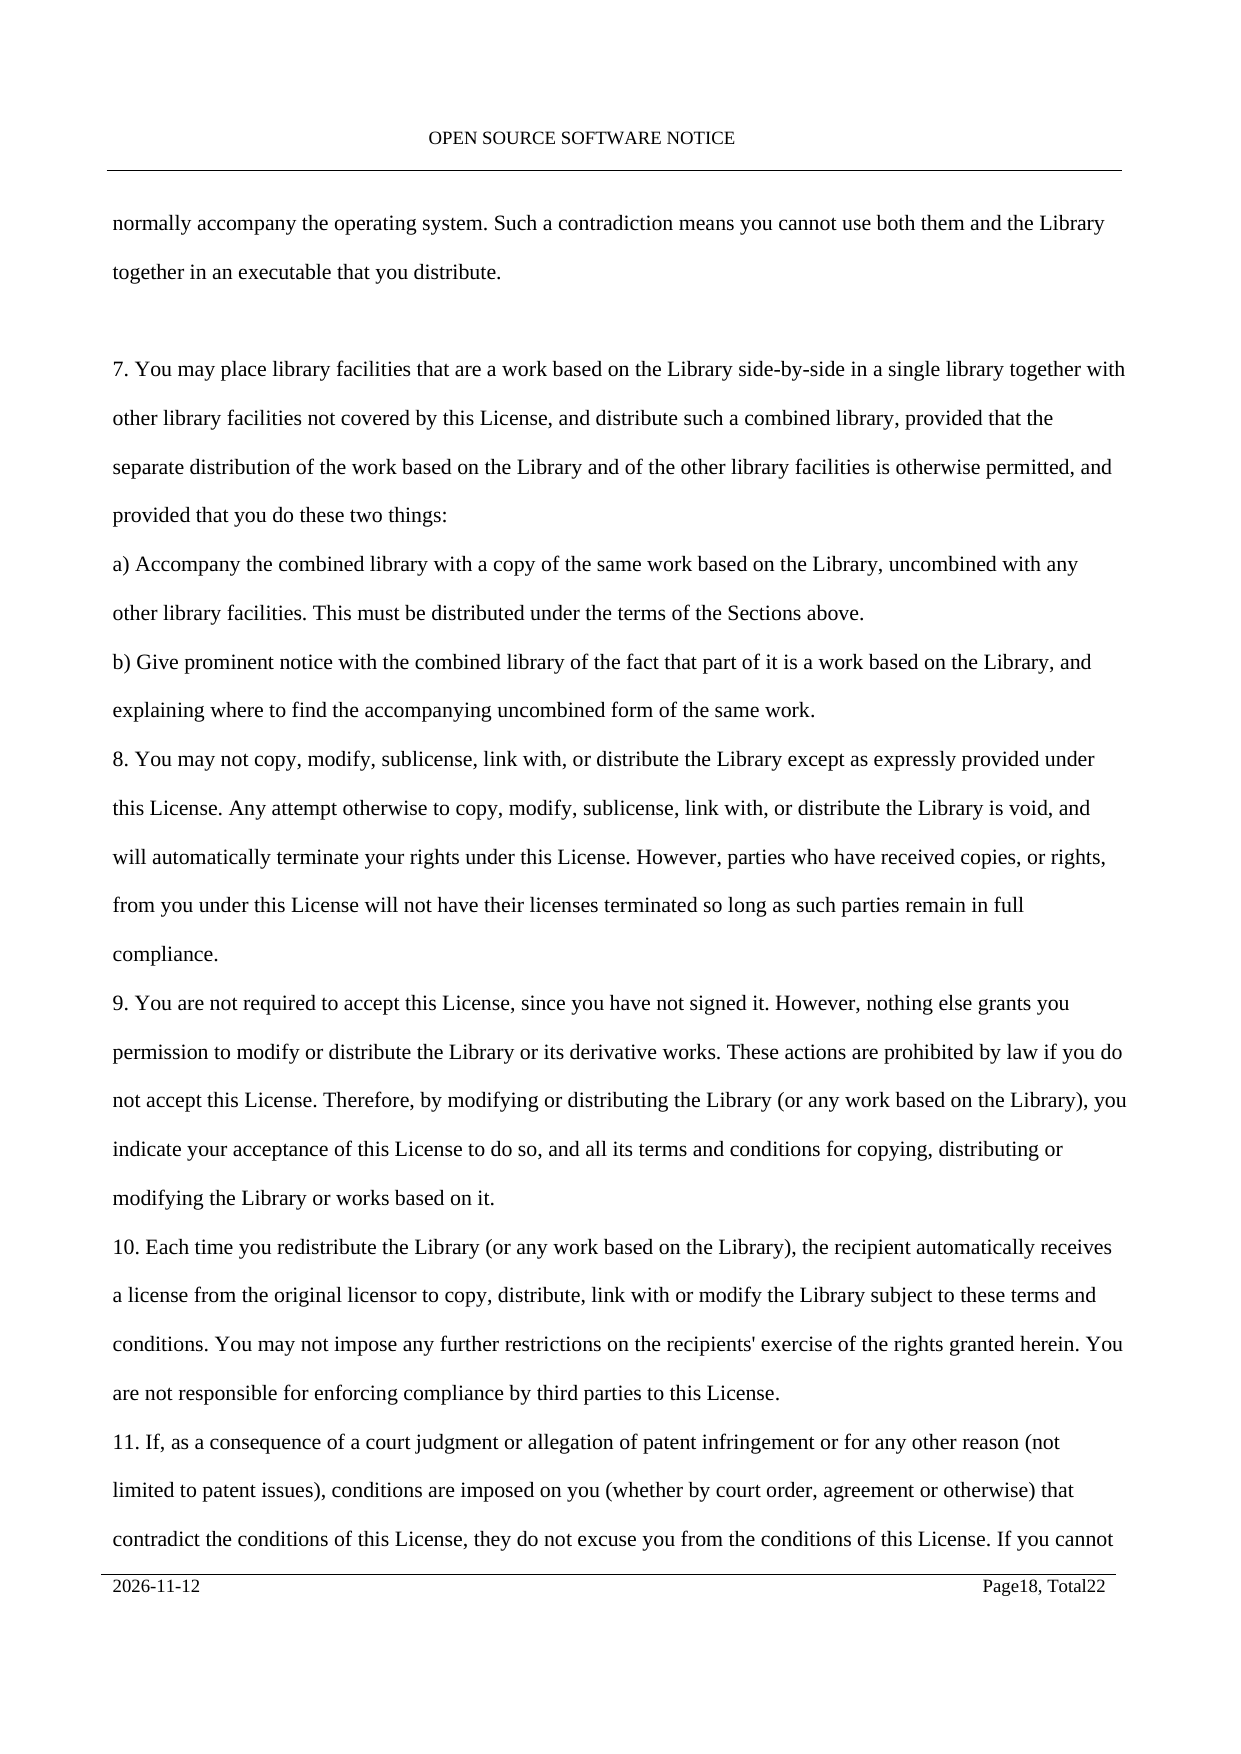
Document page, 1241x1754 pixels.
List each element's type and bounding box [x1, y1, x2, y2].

text [112, 206, 1128, 1555]
